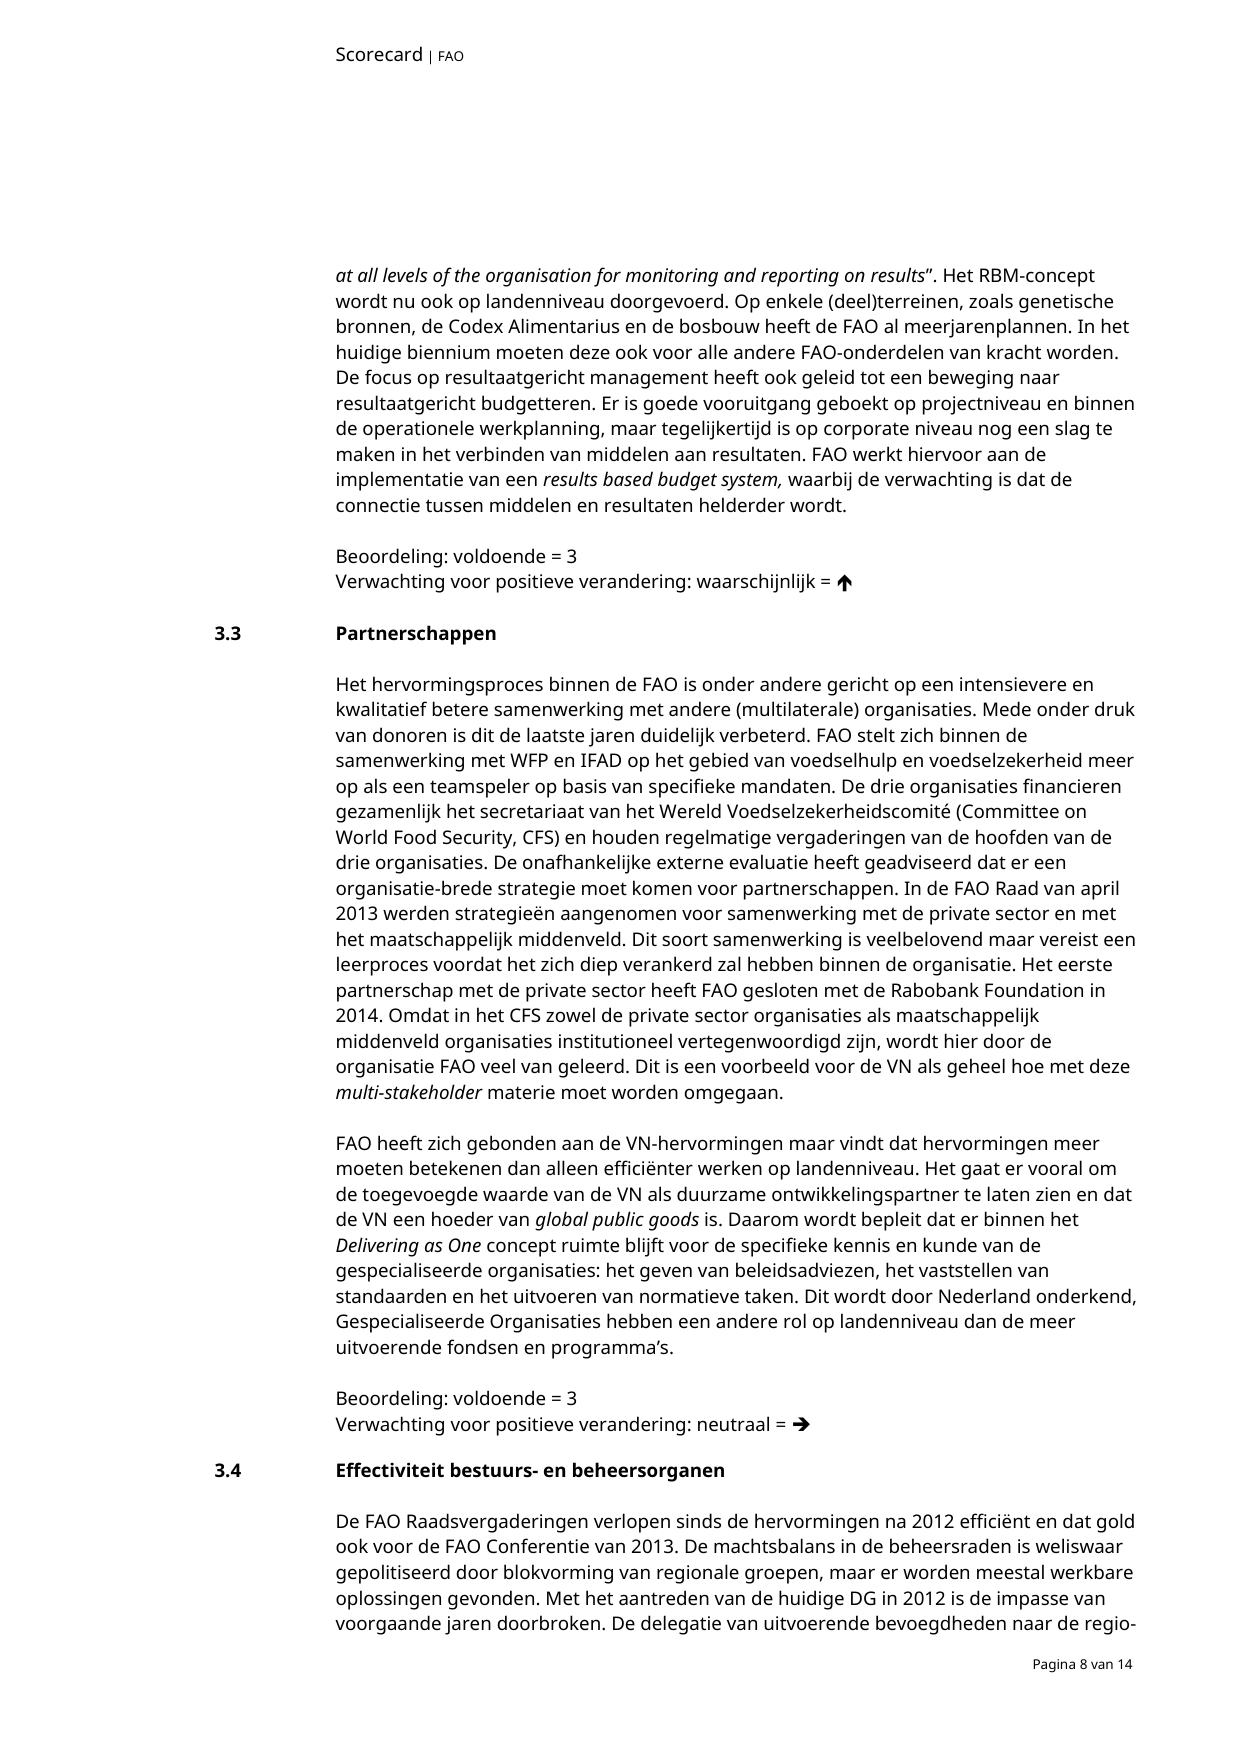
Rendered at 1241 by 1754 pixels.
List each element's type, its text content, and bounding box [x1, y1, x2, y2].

list Partnerschappen [214, 620, 1140, 645]
text Beoordeling: voldoende = 3 [335, 1385, 1140, 1411]
text FAO heeft zich gebonden aan de VN-hervormingen maar vindt dat hervormingen meer moeten betekenen dan alleen efficiënter werken op landenniveau. Het gaat er vooral om de toegevoegde waarde van de VN als duurzame ontwikkelingspartner te laten zien en dat de VN een hoeder van global public goods is. Daarom wordt bepleit dat er binnen het Delivering as One concept ruimte blijft voor de specifieke kennis en kunde van de gespecialiseerde organisaties: het geven van beleidsadviezen, het vaststellen van standaarden en het uitvoeren van normatieve taken. Dit wordt door Nederland onderkend, Gespecialiseerde Organisaties hebben een andere rol op landenniveau dan de meer uitvoerende fondsen en programma’s. [335, 1130, 1140, 1360]
text Verwachting voor positieve verandering: neutraal = [335, 1411, 1140, 1436]
text Verwachting voor positieve verandering: waarschijnlijk = [335, 569, 1140, 594]
text Beoordeling: voldoende = 3 [335, 543, 1140, 569]
text Het hervormingsproces binnen de FAO is onder andere gericht op een intensievere en kwalitatief betere samenwerking met andere (multilaterale) organisaties. Mede onder druk van donoren is dit de laatste jaren duidelijk verbeterd. FAO stelt zich binnen de samenwerking met WFP en IFAD op het gebied van voedselhulp en voedselzekerheid meer op als een teamspeler op basis van specifieke mandaten. De drie organisaties financieren gezamenlijk het secretariaat van het Wereld Voedselzekerheidscomité (Committee on World Food Security, CFS) en houden regelmatige vergaderingen van de hoofden van de drie organisaties. De onafhankelijke externe evaluatie heeft geadviseerd dat er een organisatie-brede strategie moet komen voor partnerschappen. In de FAO Raad van april 2013 werden strategieën aangenomen voor samenwerking met de private sector en met het maatschappelijk middenveld. Dit soort samenwerking is veelbelovend maar vereist een leerproces voordat het zich diep verankerd zal hebben binnen de organisatie. Het eerste partnerschap met de private sector heeft FAO gesloten met de Rabobank Foundation in 2014. Omdat in het CFS zowel de private sector organisaties als maatschappelijk middenveld organisaties institutioneel vertegenwoordigd zijn, wordt hier door de organisatie FAO veel van geleerd. Dit is een voorbeeld voor de VN als geheel hoe met deze multi-stakeholder materie moet worden omgegaan. [335, 671, 1140, 1105]
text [335, 262, 1140, 518]
subtitle 3.4 Effectiviteit bestuurs- en beheersorganen [214, 1457, 1140, 1483]
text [335, 1508, 1140, 1636]
